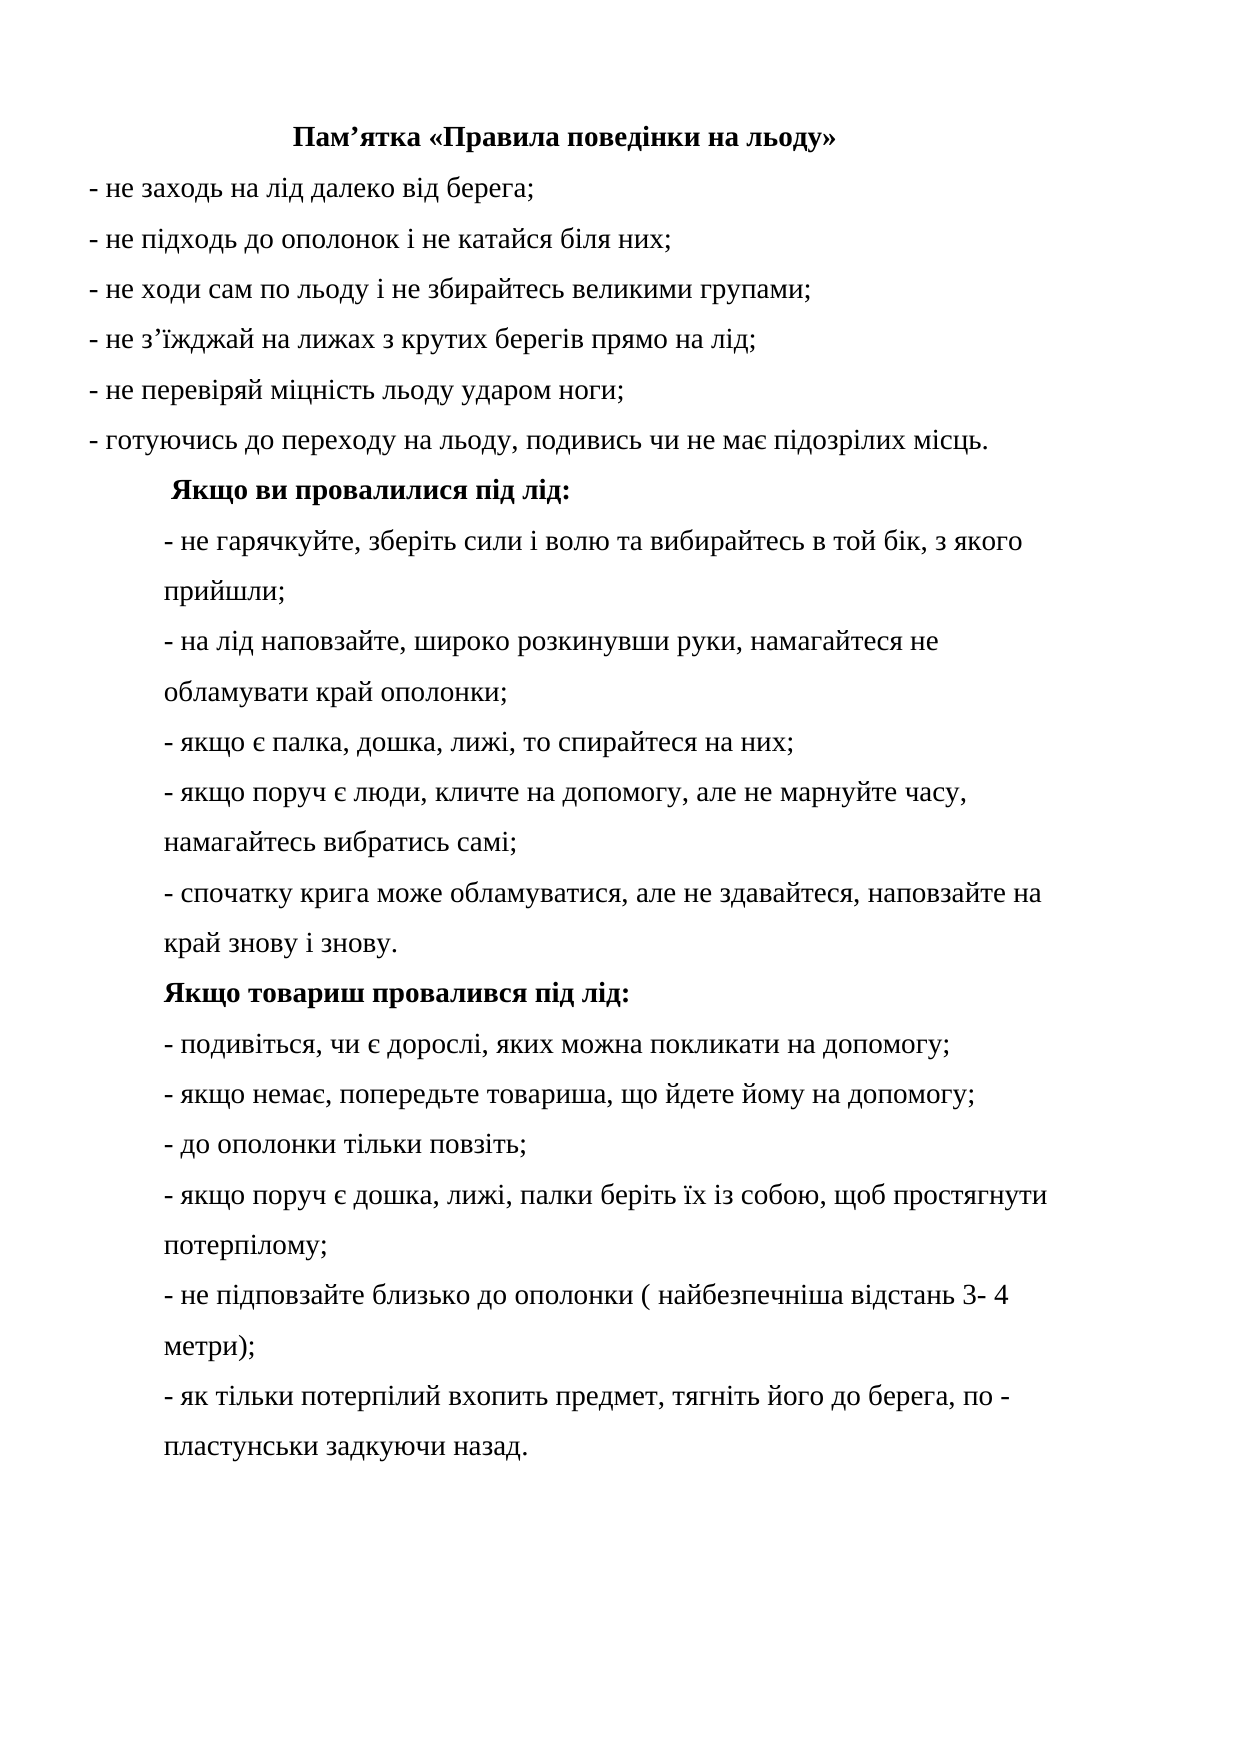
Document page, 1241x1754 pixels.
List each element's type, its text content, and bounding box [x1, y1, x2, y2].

list Якщо ви провалилися під лід: [163, 472, 1063, 506]
list - не гарячкуйте, зберіть сили і волю та вибирайтесь в той бік, з якого прийшли; - на лід наповзайте, широко розкинувши руки, намагайтеся не обламувати край ополонки; - якщо є палка, дошка, лижі, то спирайтеся на них; - якщо поруч є люди, кличте на допомогу, але не марнуйте часу, намагайтесь вибратись самі; - спочатку крига може обламуватися, але не здавайтеся, наповзайте на край знову і знову. [163, 523, 1063, 959]
list Якщо товариш провалився під лід: - подивіться, чи є дорослі, яких можна покликати на допомогу; - якщо немає, попередьте товариша, що йдете йому на допомогу; - до ополонки тільки повзіть; - якщо поруч є дошка, лижі, палки беріть їх із собою, щоб простягнути потерпілому; - не підповзайте близько до ополонки ( найбезпечніша відстань 3- 4 метри); - як тільки потерпілий вхопить предмет, тягніть його до берега, по - пластунськи задкуючи назад. [163, 976, 1063, 1462]
text Пам’ятка «Правила поведінки на льоду» - не заходь на лід далеко від берега; - не підходь до ополонок і не катайся біля них; - не ходи сам по льоду і не збирайтесь великими групами; - не з’їжджай на лижах з крутих берегів прямо на лід; - не перевіряй міцність льоду ударом ноги; - готуючись до переходу на льоду, подивись чи не має підозрілих місць. [88, 118, 1063, 456]
